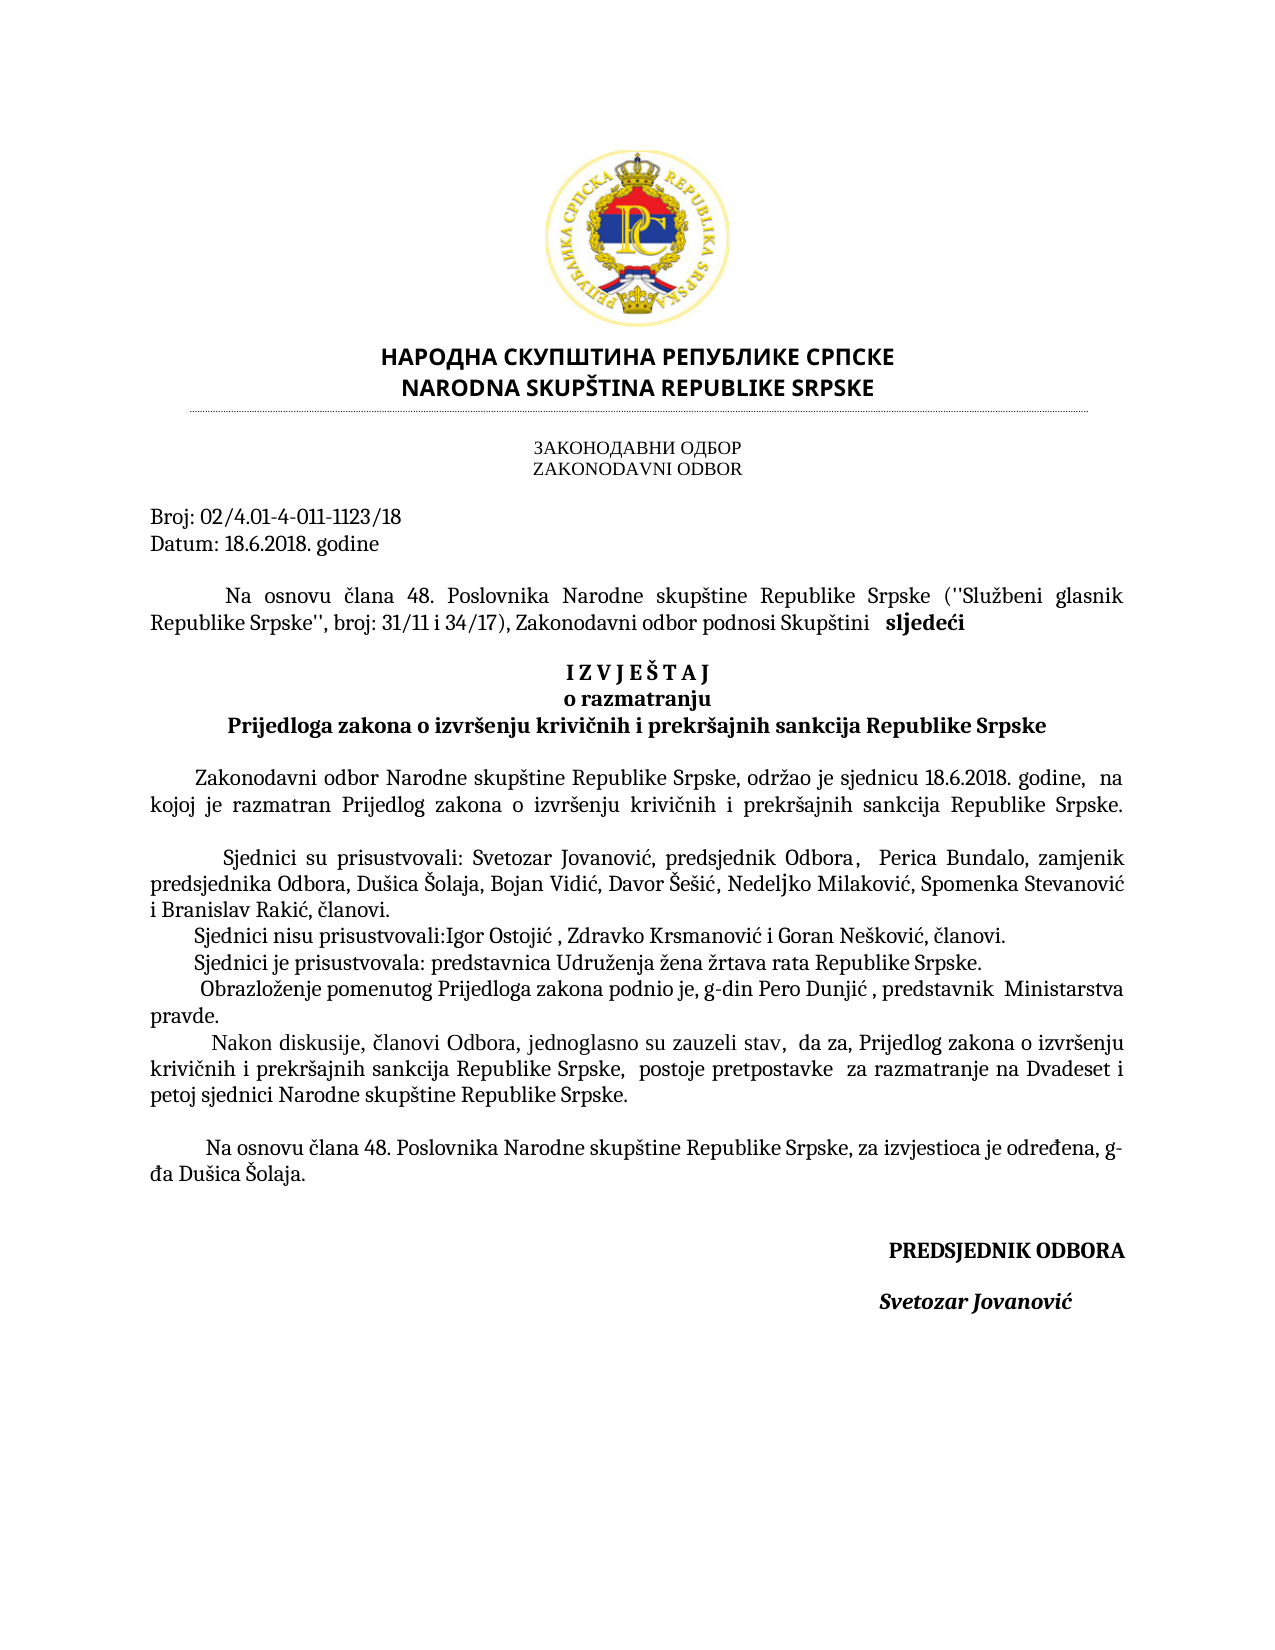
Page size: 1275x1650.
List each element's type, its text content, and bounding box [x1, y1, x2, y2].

text Datum: 18.6.2018. godine [150, 530, 1125, 557]
text Obrazloženje pomenutog Prijedloga zakona podnio je, g-din Pero Dunjić , predstavnik Ministarstva pravde. [150, 976, 1125, 1029]
text NARODNA SKUPŠTINA REPUBLIKE SRPSKE [150, 372, 1125, 403]
text ЗAКOНOДAВНИ OДБOР [150, 437, 1125, 458]
text Nakon diskusije, članovi Odbora, jednoglasno su zauzeli stav, da za, Prijedlog zakona o izvršenju krivičnih i prekršajnih sankcija Republike Srpske, postoje pretpostavke za razmatranje na Dvadeset i petoj sjednici Narodne skupštine Republike Srpske. [150, 1029, 1125, 1108]
text o razmatranju [150, 686, 1125, 712]
text НAРOДНA СКУПШTИНA РEПУБЛИКE СРПСКE [150, 341, 1125, 372]
text Svetozar Jovanović [150, 1288, 1125, 1315]
text Z akonodavni odbor Narodne skupštine Republike Srpske, održao je sjednicu 18.6.2018. godine, na kojoj je razmatran Prijedlog zakona o izvršenju krivičnih i prekršajnih sankcija Republike Srpske. [150, 765, 1125, 844]
text ZAKONODAVNI ODBOR [150, 458, 1125, 480]
text Na osnovu člana 48. Poslovnika Narodne skupštine Republike Srpske, za izvjestioca je određena, g-đa Dušica Šolaja. [150, 1135, 1125, 1188]
text Sjednici su prisustvovali: Svetozar Jovanović, predsjednik Odbora, Perica Bundalo, zamjenik predsjednika Odbora, Dušica Šolaja, Bojan Vidić, Davor Šešić, Nedelјko Milaković, Spomenka Stevanović i Branislav Rakić, članovi. [150, 844, 1125, 923]
text Sjednici nisu prisustvovali:Igor Ostojić , Zdravko Krsmanović i Goran Nešković, članovi. [159, 923, 1125, 950]
text Sjednici je prisustvovala: predstavnica Udruženja žena žrtava rata Republike Srpske. [159, 950, 1125, 976]
text Broj: 02/4.01-4-011-1123/18 [150, 504, 1125, 530]
text Na osnovu člana 48. Poslovnika Narodne skupštine Republike Srpske (''Službeni glasnik Republike Srpske'', broj: 31/11 i 34/17), Zakonodavni odbor podnosi Skupštini slјedeći [150, 583, 1125, 636]
text Prijedloga zakona o izvršenju krivičnih i prekršajnih sankcija Republike Srpske [150, 712, 1125, 739]
text I Z V J E Š T A J [150, 660, 1125, 686]
text PREDSJEDNIK ODBORA [150, 1214, 1125, 1264]
